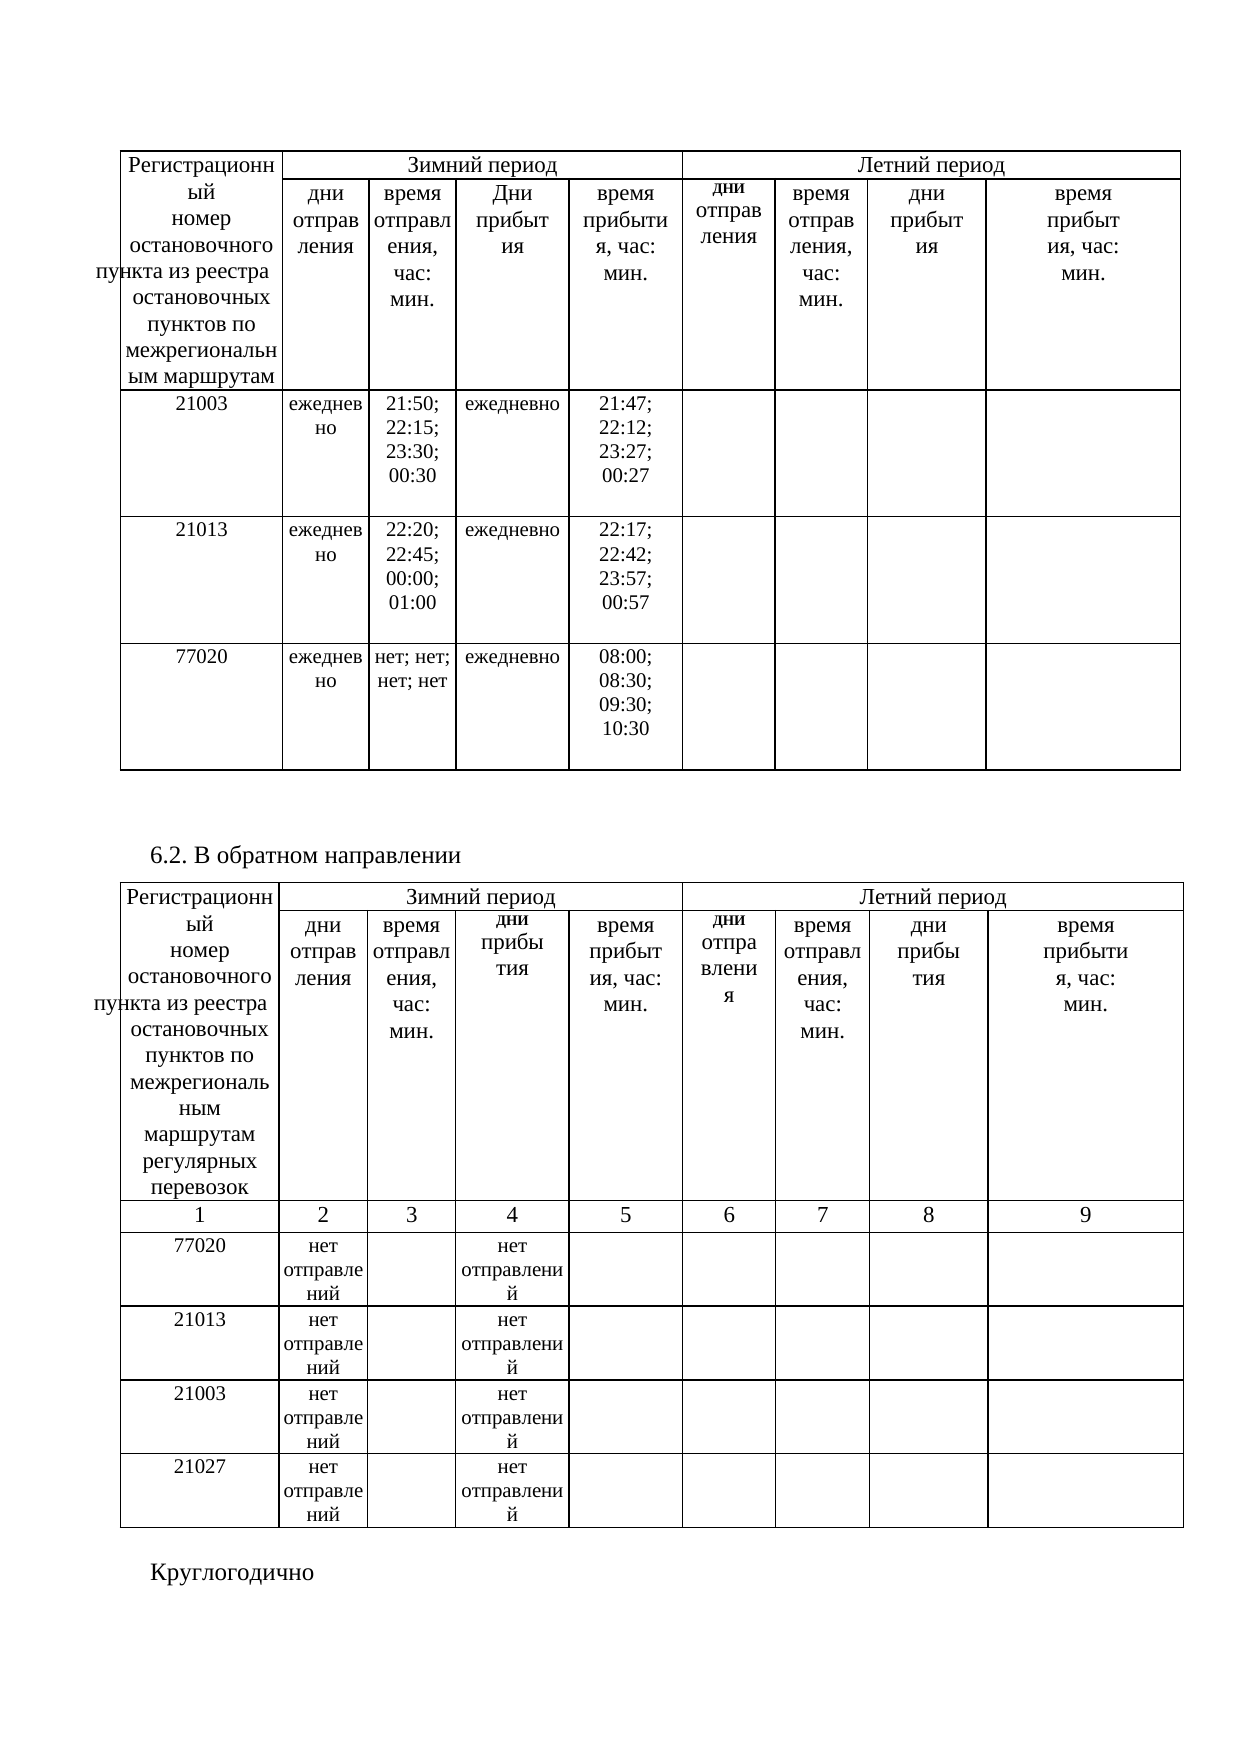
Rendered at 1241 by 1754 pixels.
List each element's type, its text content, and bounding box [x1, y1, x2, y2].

table_cell [683, 1381, 775, 1453]
table_cell нет; нет; нет; нет [370, 644, 455, 769]
table_cell [868, 517, 985, 642]
table_cell 21:47; 22:12; 23:27; 00:27 [570, 391, 682, 516]
table_cell время отправл ения, час: мин. [776, 911, 869, 1199]
text 6.2. В обратном направлении [150, 841, 1090, 869]
table_cell 22:17; 22:42; 23:57; 00:57 [570, 517, 682, 642]
table_cell 77020 [121, 1233, 278, 1305]
table_cell 6 [683, 1201, 775, 1231]
table_cell дни отправ ления [283, 180, 368, 389]
table_cell [368, 1454, 455, 1526]
table_cell ежедневно [457, 517, 568, 642]
table_cell [683, 1233, 775, 1305]
table_cell 22:20; 22:45; 00:00; 01:00 [370, 517, 455, 642]
table_cell [368, 1233, 455, 1305]
table_cell дни прибы тия [870, 911, 987, 1199]
table_cell [987, 644, 1180, 769]
table_cell время прибыт ия, час: мин. [987, 180, 1180, 389]
table_cell [776, 517, 867, 642]
table_cell время прибыти я, час: мин. [570, 180, 682, 389]
table_cell [683, 517, 774, 642]
table_cell 21003 [121, 391, 282, 516]
table_cell ежедневно [283, 644, 368, 769]
table_cell 4 [456, 1201, 568, 1231]
table_cell [570, 1454, 682, 1526]
table_cell дни отправ ления [280, 911, 367, 1199]
table_cell нет отправлений [280, 1381, 367, 1453]
table_cell нет отправлений [280, 1307, 367, 1379]
table_cell [368, 1381, 455, 1453]
table_cell время прибыти я, час: мин. [989, 911, 1183, 1199]
table_cell время отправл ения, час: мин. [368, 911, 455, 1199]
table_header Летний период [683, 152, 1180, 178]
table_cell [989, 1233, 1183, 1305]
table_cell 1 [121, 1201, 278, 1231]
table_cell [868, 644, 985, 769]
table_cell нет отправлений [280, 1233, 367, 1305]
table_cell [683, 1454, 775, 1526]
table_cell время отправл ения, час: мин. [370, 180, 455, 389]
table_cell 77020 [121, 644, 282, 769]
table_cell ежедневно [457, 644, 568, 769]
table_cell 21027 [121, 1454, 278, 1526]
table_cell 21003 [121, 1381, 278, 1453]
table_cell ДНИ отпра влени я [683, 911, 775, 1199]
table_cell 7 [776, 1201, 869, 1231]
table_cell [776, 644, 867, 769]
table_cell [776, 391, 867, 516]
table_cell 9 [989, 1201, 1183, 1231]
table_cell 21013 [121, 1307, 278, 1379]
table_header Зимний период [283, 152, 682, 178]
table_cell ежедневно [283, 391, 368, 516]
table_cell [870, 1233, 987, 1305]
table_cell [776, 1233, 869, 1305]
table_cell 21:50; 22:15; 23:30; 00:30 [370, 391, 455, 516]
table_cell 3 [368, 1201, 455, 1231]
table_cell [987, 517, 1180, 642]
table_cell [989, 1307, 1183, 1379]
table_cell ежедневно [457, 391, 568, 516]
table_cell нет отправлений [456, 1381, 568, 1453]
table_cell [870, 1307, 987, 1379]
table_cell дни прибыт ия [868, 180, 985, 389]
table_cell [989, 1381, 1183, 1453]
table_cell Дни прибыт ия [457, 180, 568, 389]
table_cell 2 [280, 1201, 367, 1231]
table_cell ДНИ прибы тия [456, 911, 568, 1199]
table_cell ежедневно [283, 517, 368, 642]
text Круглогодично [150, 1557, 1090, 1586]
table_cell [570, 1307, 682, 1379]
table_cell нет отправлений [280, 1454, 367, 1526]
table_cell 21013 [121, 517, 282, 642]
table_header Зимний период [280, 883, 682, 910]
table_cell [870, 1454, 987, 1526]
table_cell время прибыт ия, час: мин. [570, 911, 682, 1199]
table_cell [776, 1381, 869, 1453]
table_cell [870, 1381, 987, 1453]
table_cell [570, 1233, 682, 1305]
table_cell [868, 391, 985, 516]
table_cell [989, 1454, 1183, 1526]
table_cell 8 [870, 1201, 987, 1231]
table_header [121, 152, 282, 389]
table_cell нет отправлений [456, 1307, 568, 1379]
table_cell [776, 1307, 869, 1379]
table_cell [368, 1307, 455, 1379]
table_header Регистрационный номер остановочного пункта из реестра остановочных пунктов по межрегиональным маршрутам регулярных перевозок [121, 883, 278, 1199]
table_cell [683, 391, 774, 516]
table_cell [683, 644, 774, 769]
table_cell 5 [570, 1201, 682, 1231]
table_cell 08:00; 08:30; 09:30; 10:30 [570, 644, 682, 769]
table_cell [570, 1381, 682, 1453]
table_cell время отправ ления, час: мин. [776, 180, 867, 389]
table_cell [987, 391, 1180, 516]
table_cell [683, 1307, 775, 1379]
table_header Летний период [683, 883, 1183, 910]
table_cell нет отправлений [456, 1233, 568, 1305]
table_cell ДНИ отправ ления [683, 180, 774, 389]
table_cell [776, 1454, 869, 1526]
table_cell нет отправлений [456, 1454, 568, 1526]
